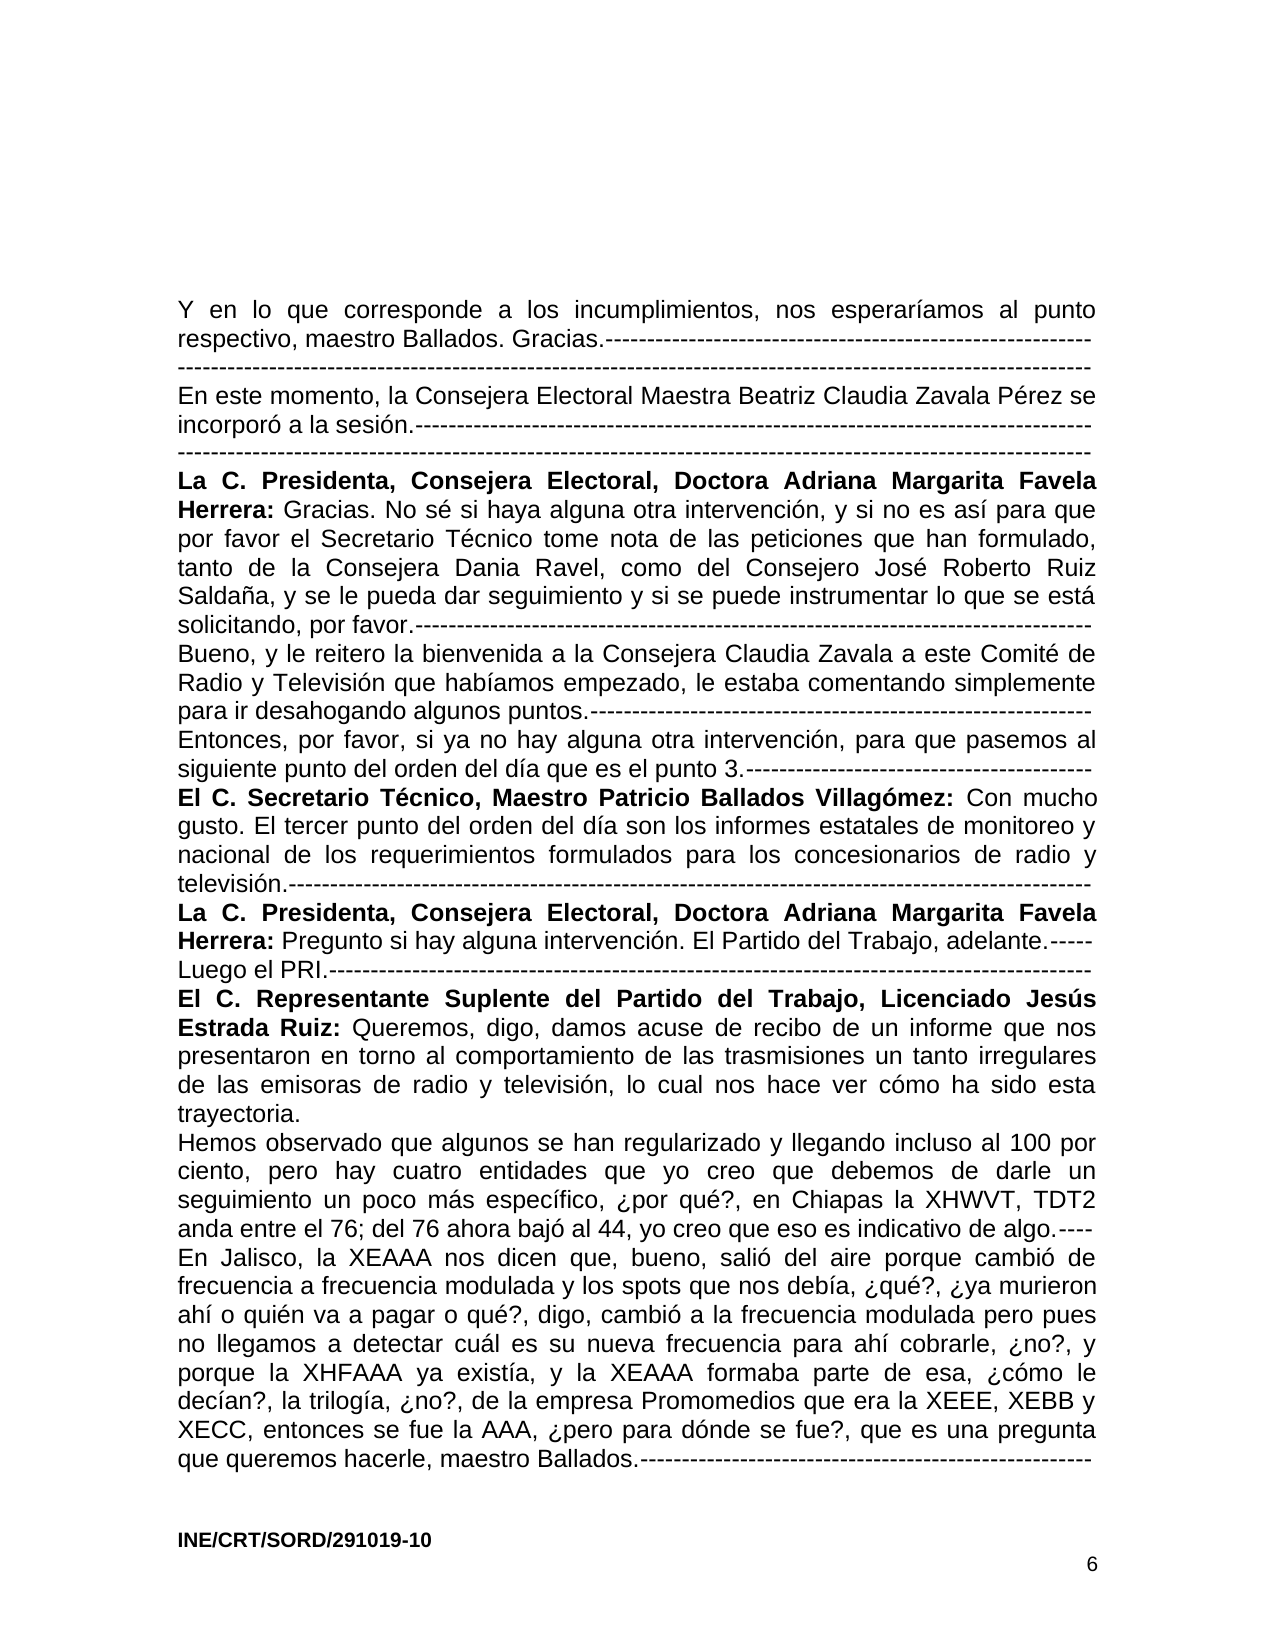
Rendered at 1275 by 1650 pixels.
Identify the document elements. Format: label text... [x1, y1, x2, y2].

text Bueno, y le reitero la bienvenida a la Consejera Claudia Zavala a este Comité de Radio y Televisión que habíamos empezado, le estaba comentando simplemente para ir desahogando algunos puntos. [177, 639, 1098, 725]
text Entonces, por favor, si ya no hay alguna otra intervención, para que pasemos al siguiente punto del orden del día que es el punto 3. [177, 725, 1098, 783]
text En Jalisco, la XEAAA nos dicen que, bueno, salió del aire porque cambió de frecuencia a frecuencia modulada y los spots que nos debía, ¿qué?, ¿ya murieron ahí o quién va a pagar o qué?, digo, cambió a la frecuencia modulada pero pues no llegamos a detectar cuál es su nueva frecuencia para ahí cobrarle, ¿no?, y porque la XHFAAA ya existía, y la XEAAA formaba parte de esa, ¿cómo le decían?, la trilogía, ¿no?, de la empresa Promomedios que era la XEEE, XEBB y XECC, entonces se fue la AAA, ¿pero para dónde se fue?, que es una pregunta que queremos hacerle, maestro Ballados. [177, 1243, 1098, 1473]
text Y en lo que corresponde a los incumplimientos, nos esperaríamos al punto respectivo, maestro Ballados. Gracias. [177, 295, 1098, 353]
text Hemos observado que algunos se han regularizado y llegando incluso al 100 por ciento, pero hay cuatro entidades que yo creo que debemos de darle un seguimiento un poco más específico, ¿por qué?, en Chiapas la XHWVT, TDT2 anda entre el 76; del 76 ahora bajó al 44, yo creo que eso es indicativo de algo. [177, 1128, 1098, 1243]
text La C. Presidenta, Consejera Electoral, Doctora Adriana Margarita Favela Herrera: Pregunto si hay alguna intervención. El Partido del Trabajo, adelante. [177, 898, 1098, 955]
text El C. Secretario Técnico, Maestro Patricio Ballados Villagómez: Con mucho gusto. El tercer punto del orden del día son los informes estatales de monitoreo y nacional de los requerimientos formulados para los concesionarios de radio y televisión. [177, 783, 1098, 898]
text En este momento, la Consejera Electoral Maestra Beatriz Claudia Zavala Pérez se incorporó a la sesión. [177, 381, 1098, 438]
text La C. Presidenta, Consejera Electoral, Doctora Adriana Margarita Favela Herrera: Gracias. No sé si haya alguna otra intervención, y si no es así para que por favor el Secretario Técnico tome nota de las peticiones que han formulado, tanto de la Consejera Dania Ravel, como del Consejero José Roberto Ruiz Saldaña, y se le pueda dar seguimiento y si se puede instrumentar lo que se está solicitando, por favor. [177, 466, 1098, 639]
text El C. Representante Suplente del Partido del Trabajo, Licenciado Jesús Estrada Ruiz: Queremos, digo, damos acuse de recibo de un informe que nos presentaron en torno al comportamiento de las trasmisiones un tanto irregulares de las emisoras de radio y televisión, lo cual nos hace ver cómo ha sido esta trayectoria. [177, 984, 1098, 1128]
text Luego el PRI. [177, 955, 1098, 984]
